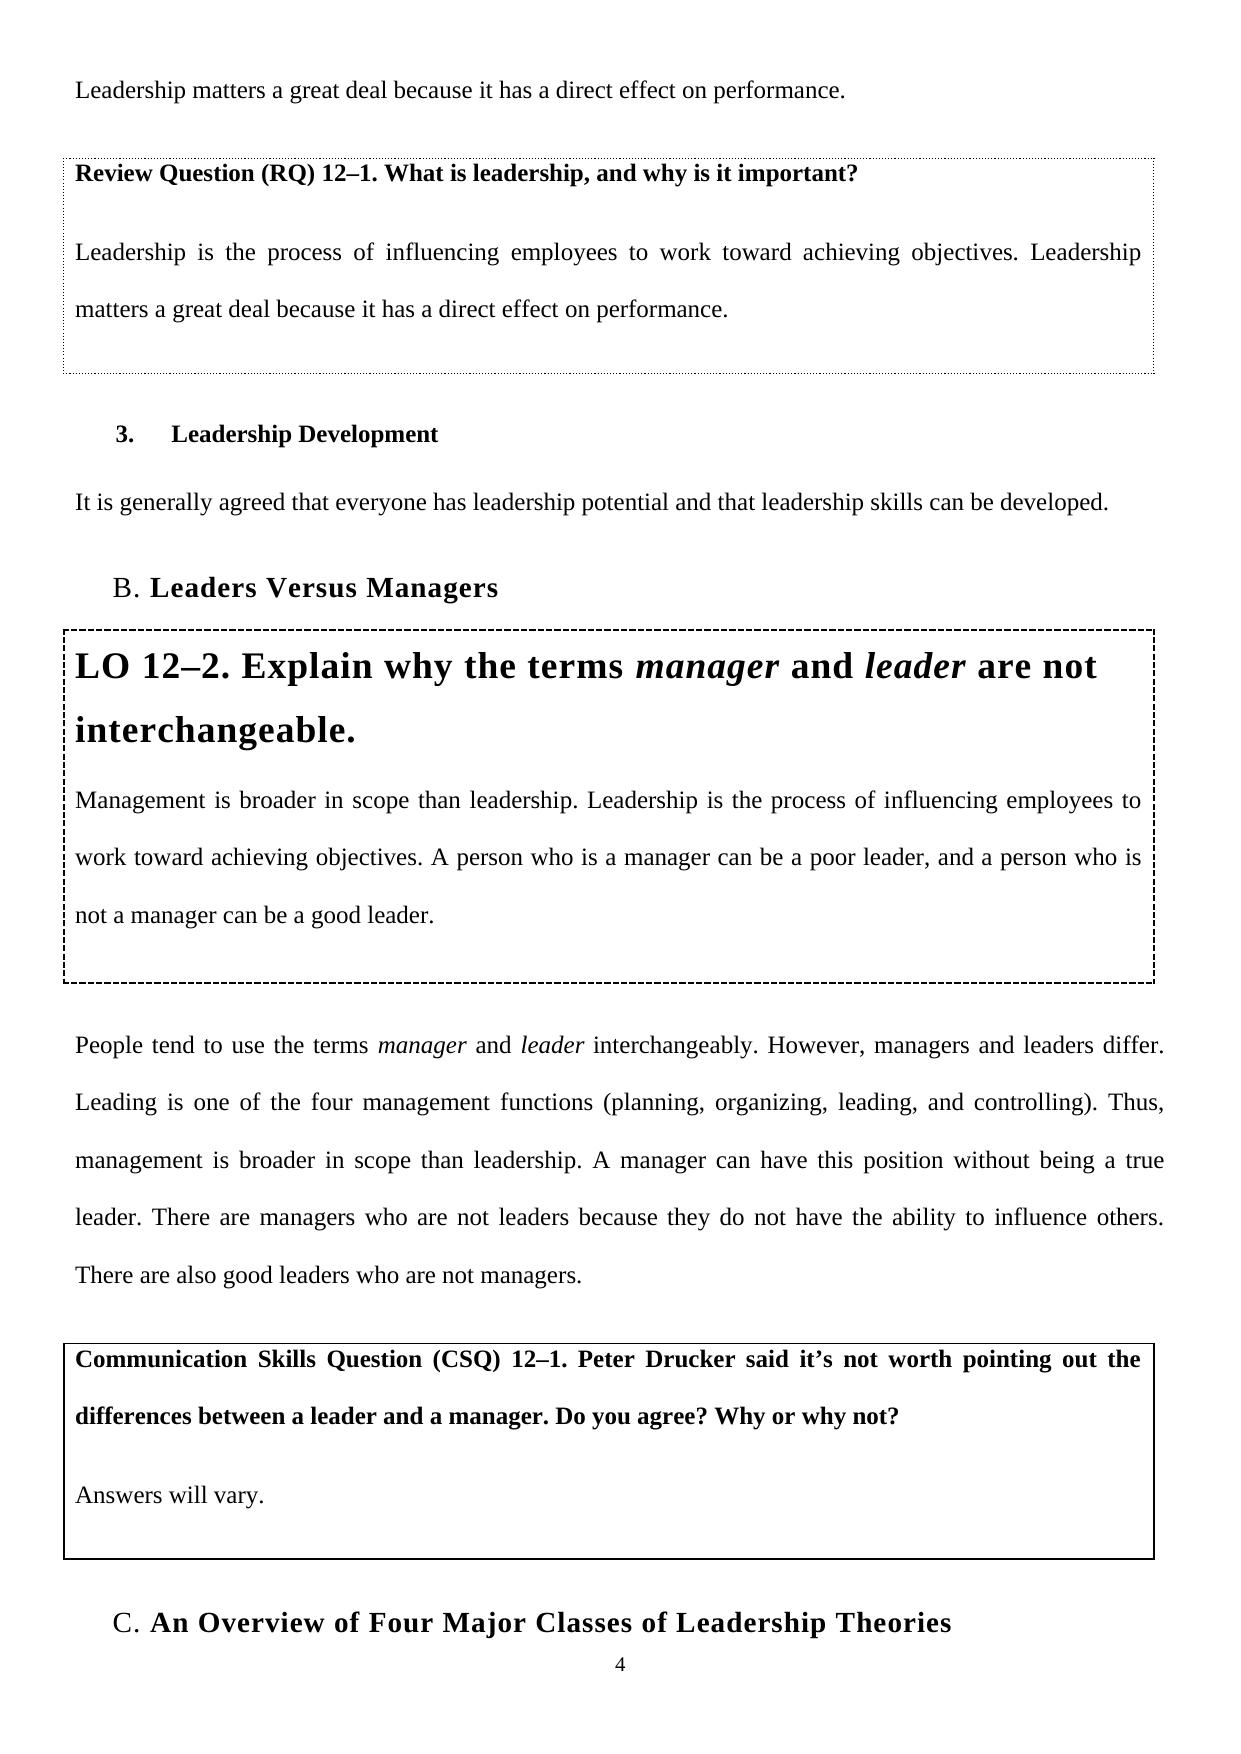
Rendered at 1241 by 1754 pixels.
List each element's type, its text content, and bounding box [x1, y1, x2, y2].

text Leadership Development [134, 419, 1165, 448]
text People tend to use the terms manager and leader interchangeably. However, managers and leaders differ. Leading is one of the four management functions (planning, organizing, leading, and controlling). Thus, management is broader in scope than leadership. A manager can have this position without being a true leader. There are managers who are not leaders because they do not have the ability to influence others. There are also good leaders who are not managers. [75, 1030, 1165, 1289]
text It is generally agreed that everyone has leadership potential and that leadership skills can be developed. [75, 487, 1165, 516]
text Leaders Versus Managers [112, 570, 1165, 603]
table_header Communication Skills Question (CSQ) 12–1. Peter Drucker said it’s not worth pointing out the differences between a leader and a manager. Do you agree? Why or why not? Answers will vary. [65, 1344, 1153, 1558]
text An Overview of Four Major Classes of Leadership Theories [112, 1605, 1165, 1639]
table_header LO 12–2. Explain why the terms manager and leader are not interchangeable. Management is broader in scope than leadership. Leadership is the process of influencing employees to work toward achieving objectives. A person who is a manager can be a poor leader, and a person who is not a manager can be a good leader. [64, 629, 1154, 982]
table_header Review Question (RQ) 12–1. What is leadership, and why is it important? Leadership is the process of influencing employees to work toward achieving objectives. Leadership matters a great deal because it has a direct effect on performance. [64, 158, 1154, 373]
text Leadership matters a great deal because it has a direct effect on performance. [75, 75, 1165, 104]
